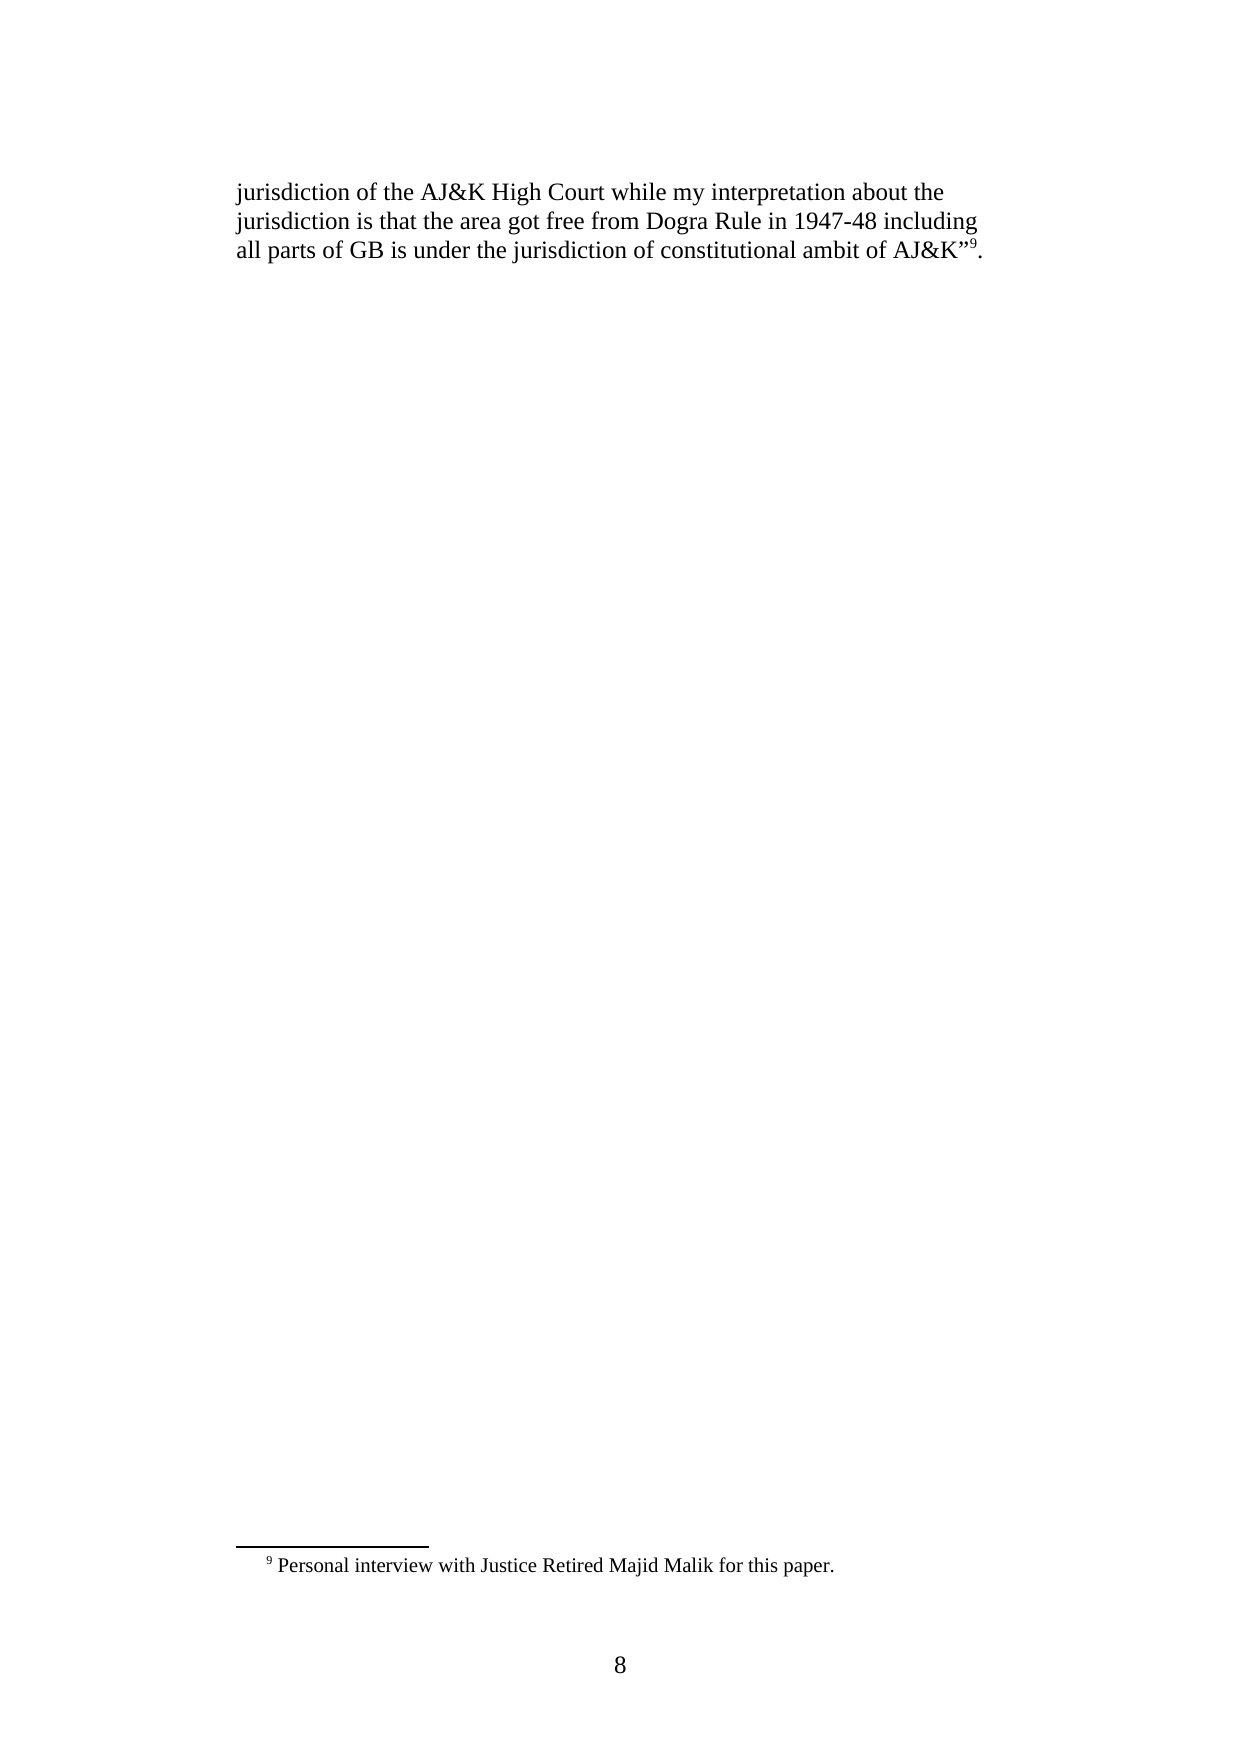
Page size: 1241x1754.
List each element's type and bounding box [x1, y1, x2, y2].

text [236, 177, 1004, 263]
